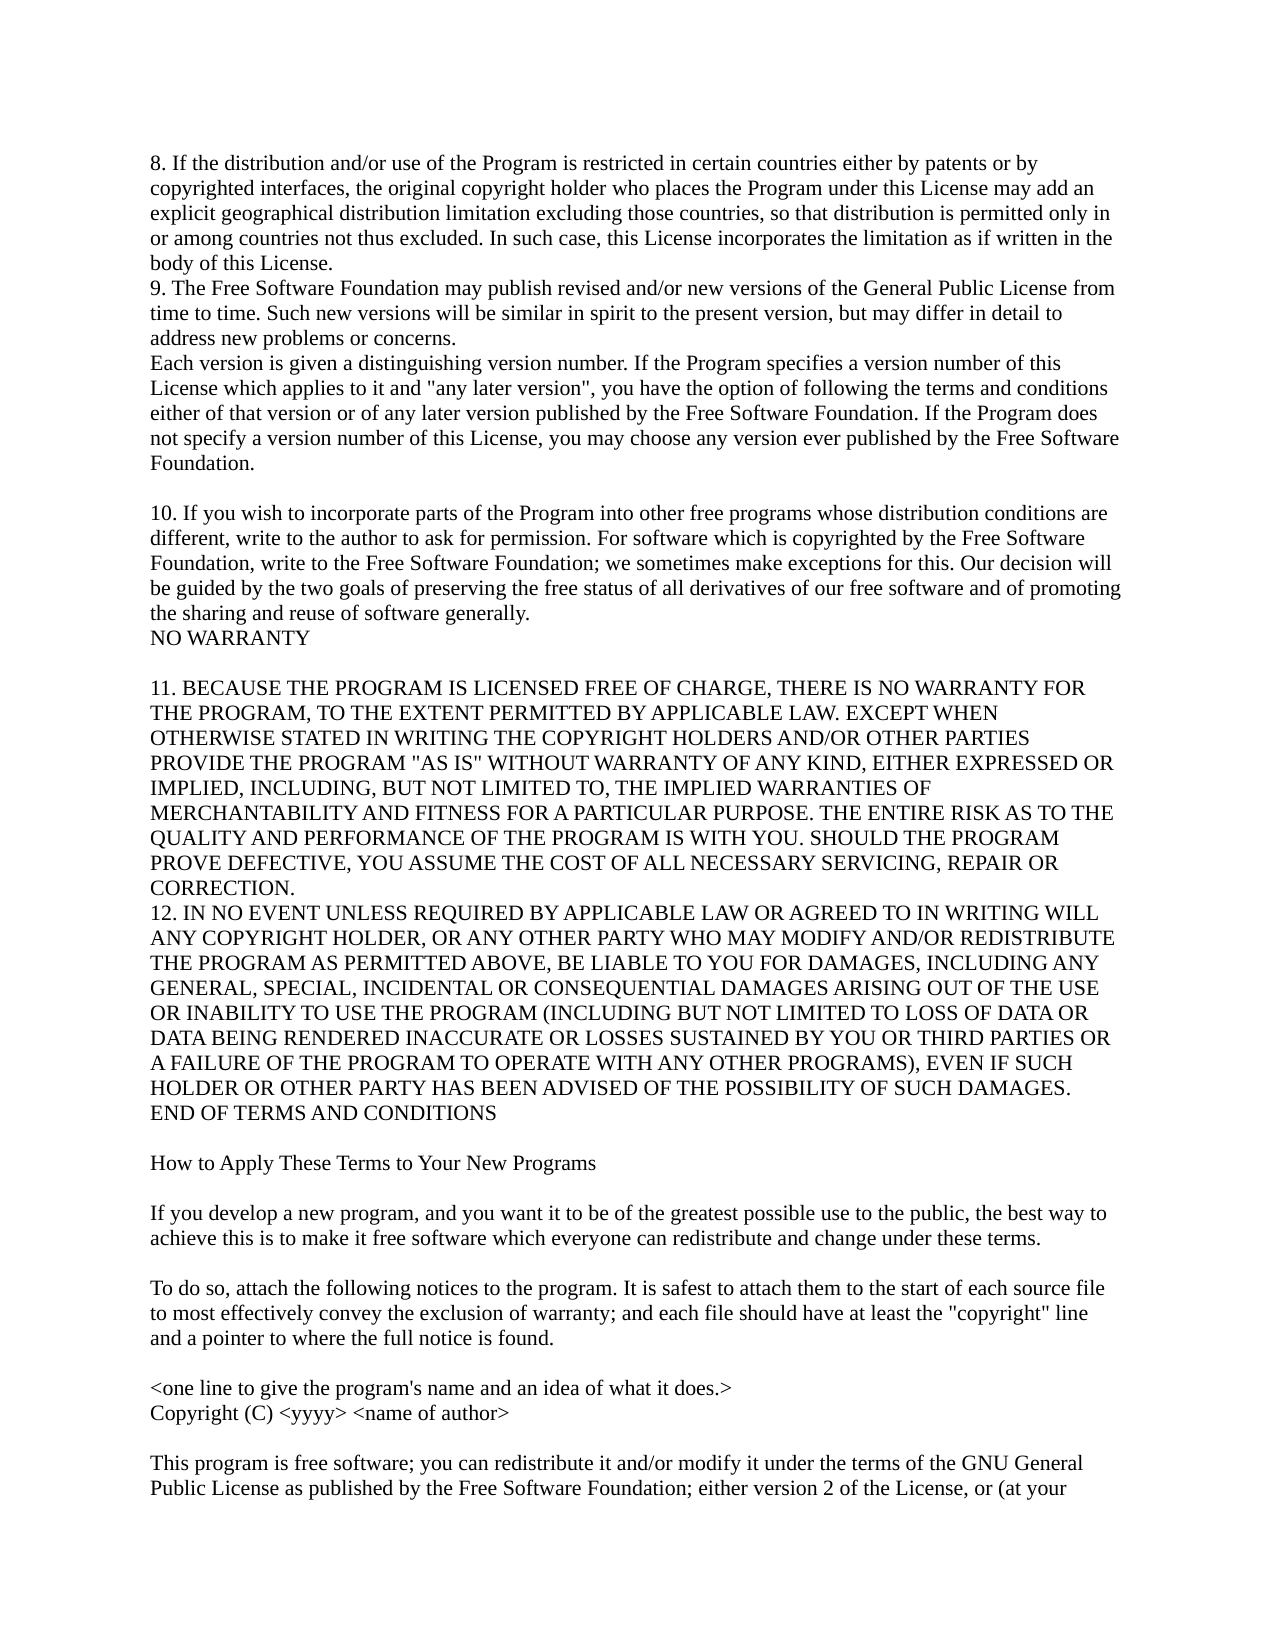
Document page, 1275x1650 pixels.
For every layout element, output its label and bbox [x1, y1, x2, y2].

text [150, 150, 1125, 1500]
